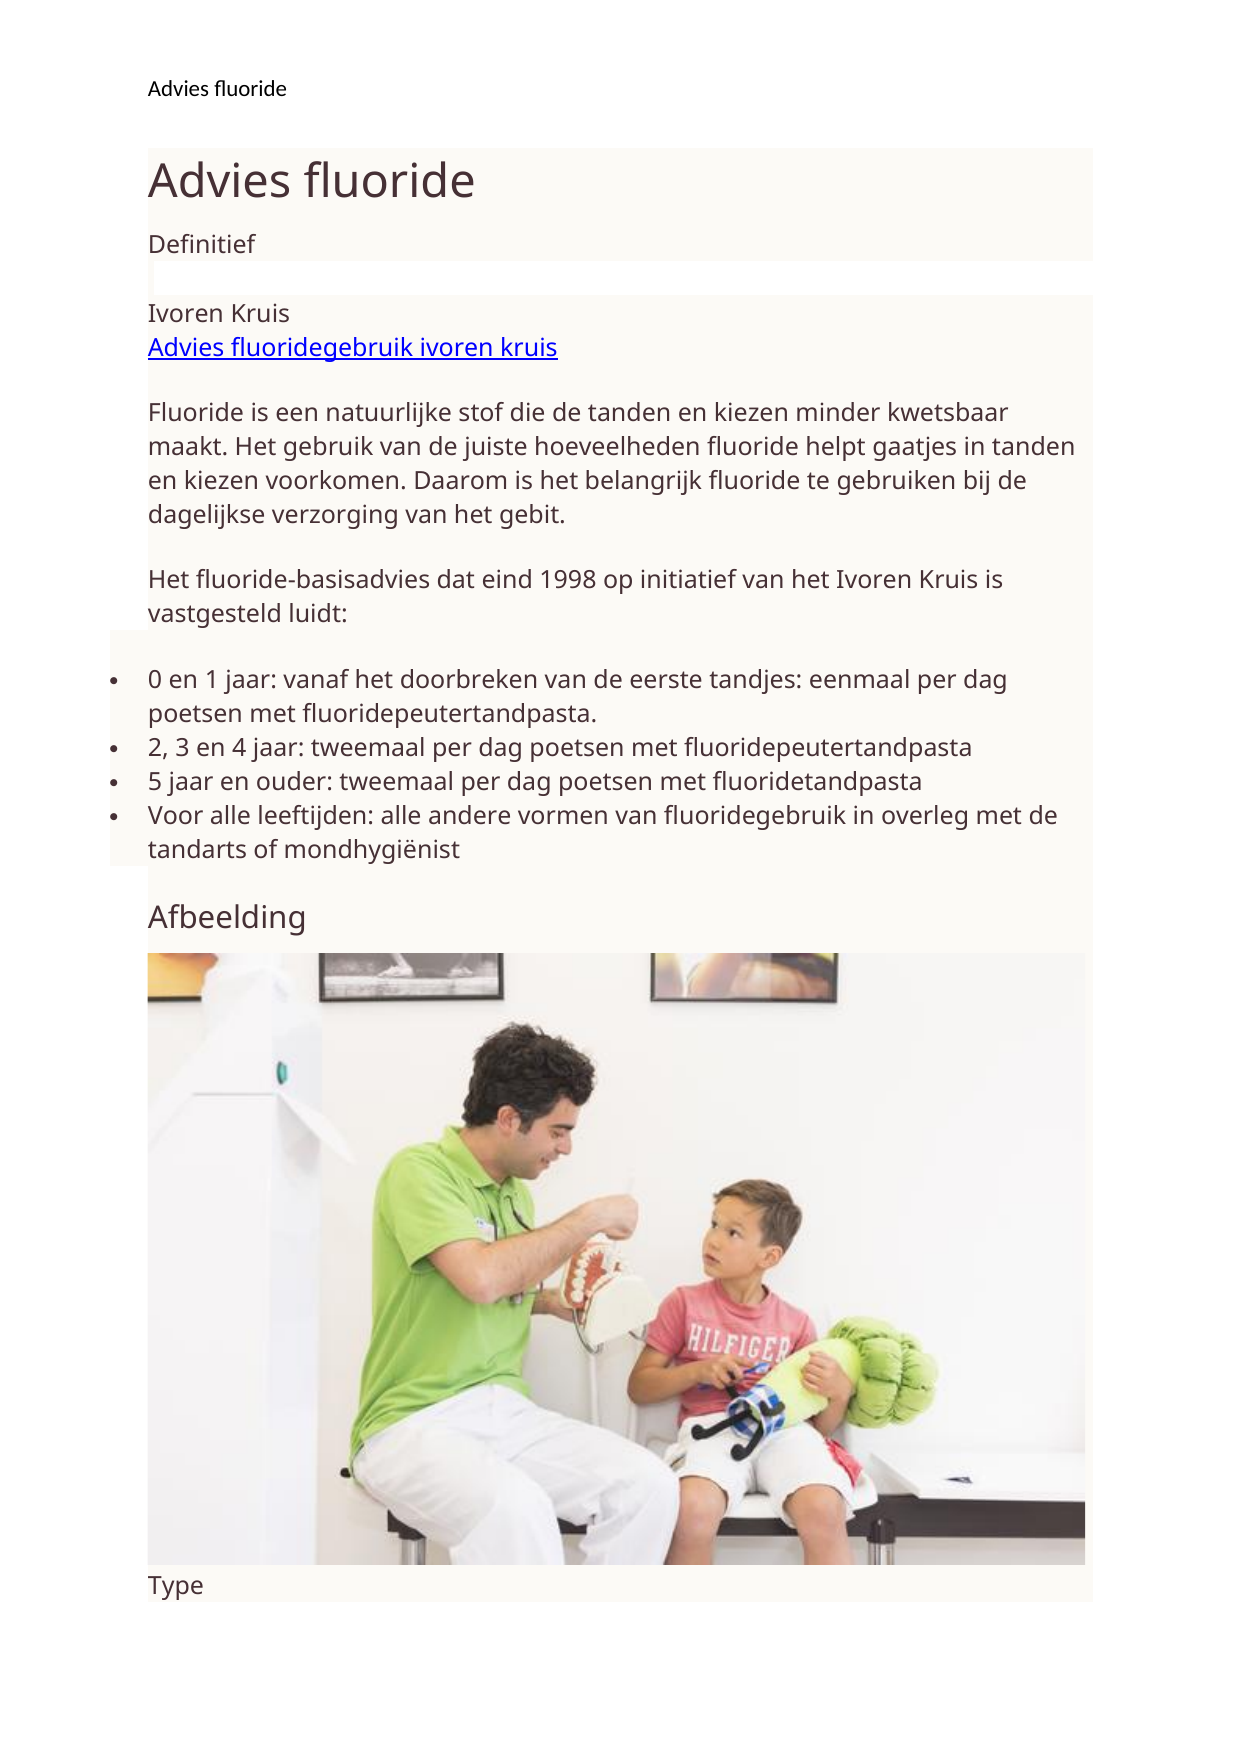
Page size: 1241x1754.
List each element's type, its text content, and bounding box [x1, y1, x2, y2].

list 0 en 1 jaar: vanaf het doorbreken van de eerste tandjes: eenmaal per dag poetsen met fluoridepeutertandpasta. [110, 661, 1093, 729]
list Voor alle leeftijden: alle andere vormen van fluoridegebruik in overleg met de tandarts of mondhygiënist [110, 798, 1093, 866]
text Afbeelding [148, 895, 1093, 938]
list 2, 3 en 4 jaar: tweemaal per dag poetsen met fluoridepeutertandpasta [110, 729, 1093, 764]
text Ivoren Kruis [148, 295, 1093, 329]
text Definitief [148, 227, 1093, 261]
text Type [148, 1564, 1093, 1602]
text Advies fluoridegebruik ivoren kruis [148, 329, 1093, 363]
picture [147, 953, 1085, 1565]
text Het fluoride-basisadvies dat eind 1998 op initiatief van het Ivoren Kruis is vastgesteld luidt: [148, 562, 1093, 630]
list 5 jaar en ouder: tweemaal per dag poetsen met fluoridetandpasta [110, 764, 1093, 798]
text Fluoride is een natuurlijke stof die de tanden en kiezen minder kwetsbaar maakt. Het gebruik van de juiste hoeveelheden fluoride helpt gaatjes in tanden en kiezen voorkomen. Daarom is het belangrijk fluoride te gebruiken bij de dagelijkse verzorging van het gebit. [148, 394, 1093, 531]
text Advies fluoride [148, 148, 1093, 211]
